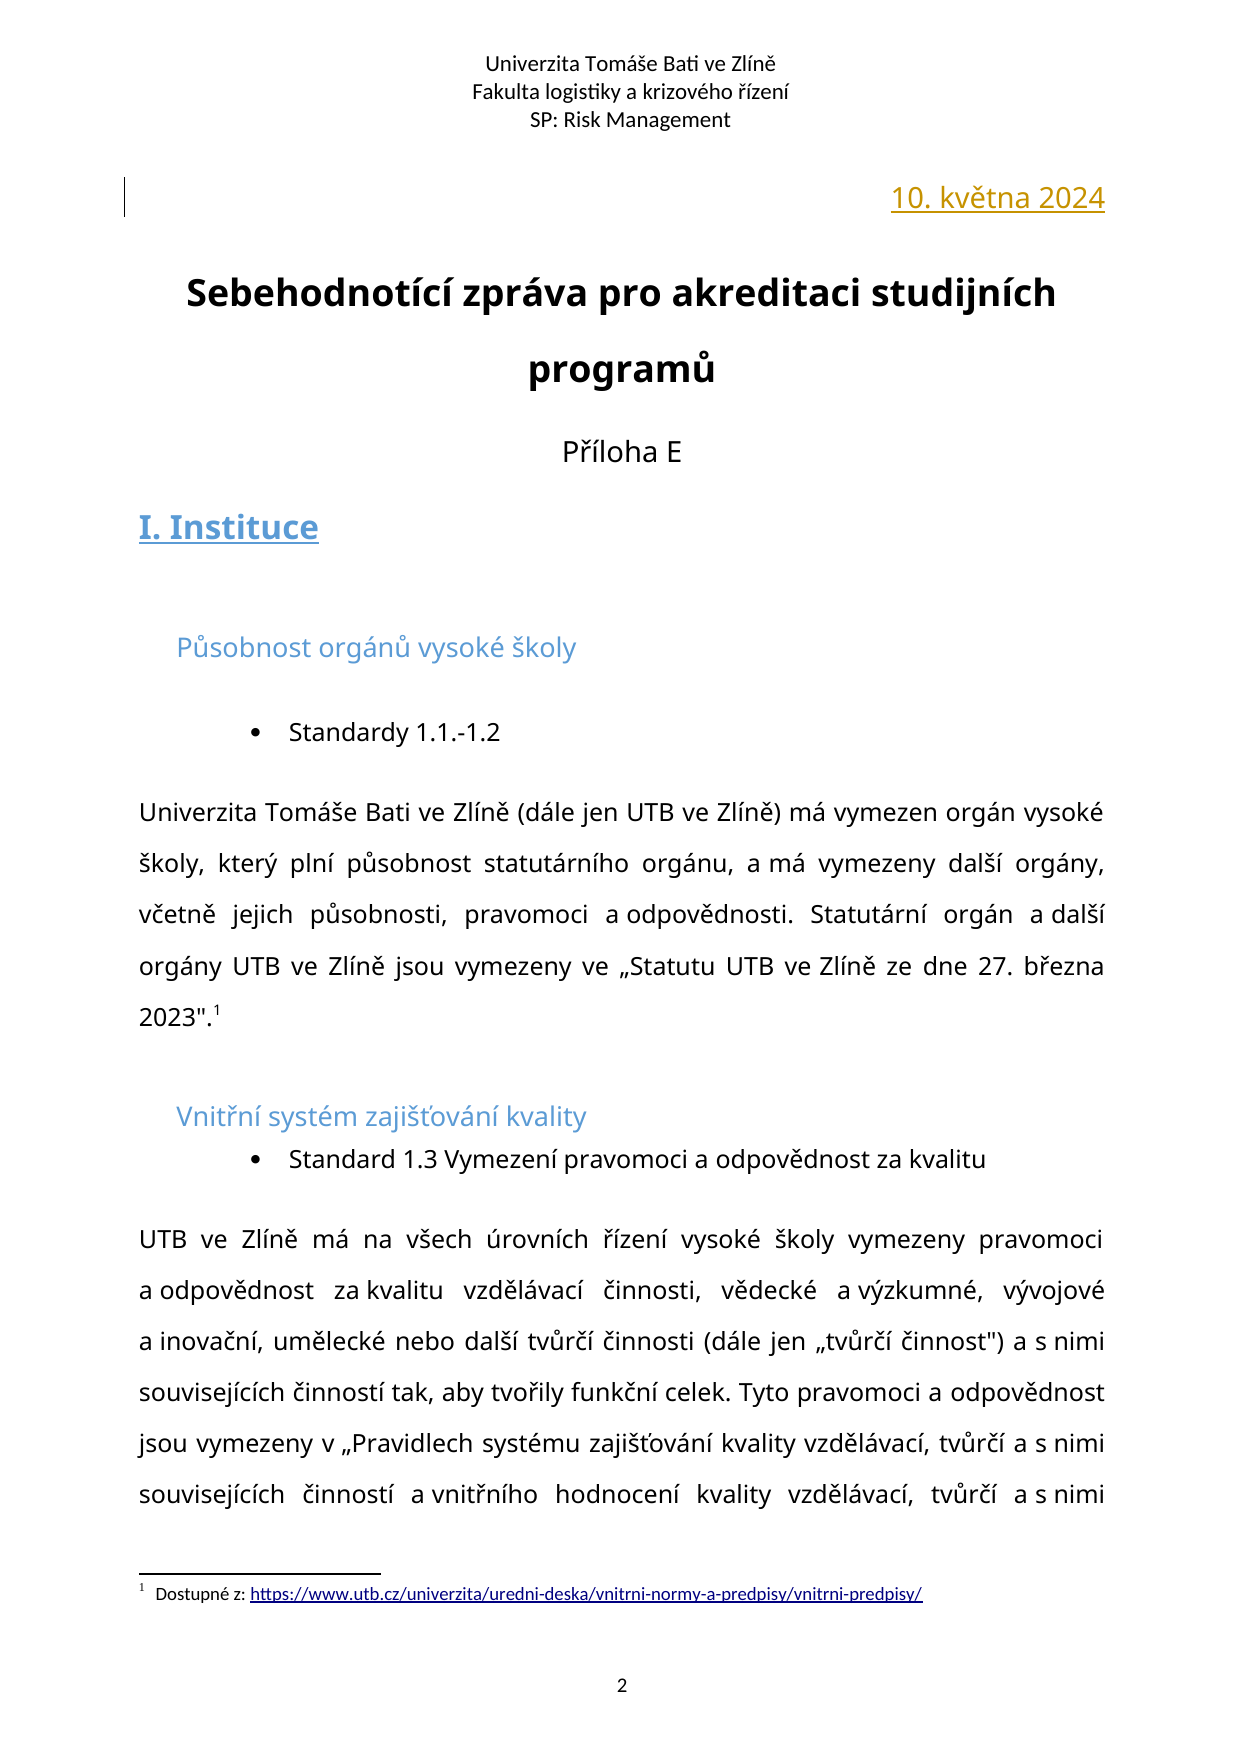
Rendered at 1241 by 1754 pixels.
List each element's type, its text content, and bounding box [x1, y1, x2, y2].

subtitle Standardy 1.1.-1.2 [251, 715, 1105, 749]
subtitle Působnost orgánů vysoké školy [176, 628, 1105, 665]
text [139, 1221, 1105, 1511]
subtitle Vnitřní systém zajišťování kvality [176, 1097, 1105, 1134]
text Sebehodnotící zpráva pro akreditaci studijních programů [139, 266, 1105, 393]
text Příloha E [139, 431, 1105, 471]
text I. Instituce [139, 503, 1105, 549]
text Univerzita Tomáše Bati ve Zlíně (dále jen UTB ve Zlíně) má vymezen orgán vysoké školy, který plní působnost statutárního orgánu, a má vymezeny další orgány, včetně jejich působnosti, pravomoci a odpovědnosti. Statutární orgán a další orgány UTB ve Zlíně jsou vymezeny ve „Statutu UTB ve Zlíně ze dne 27. března 2023". [139, 795, 1105, 1033]
subtitle Standard 1.3 Vymezení pravomoci a odpovědnost za kvalitu [251, 1141, 1105, 1176]
